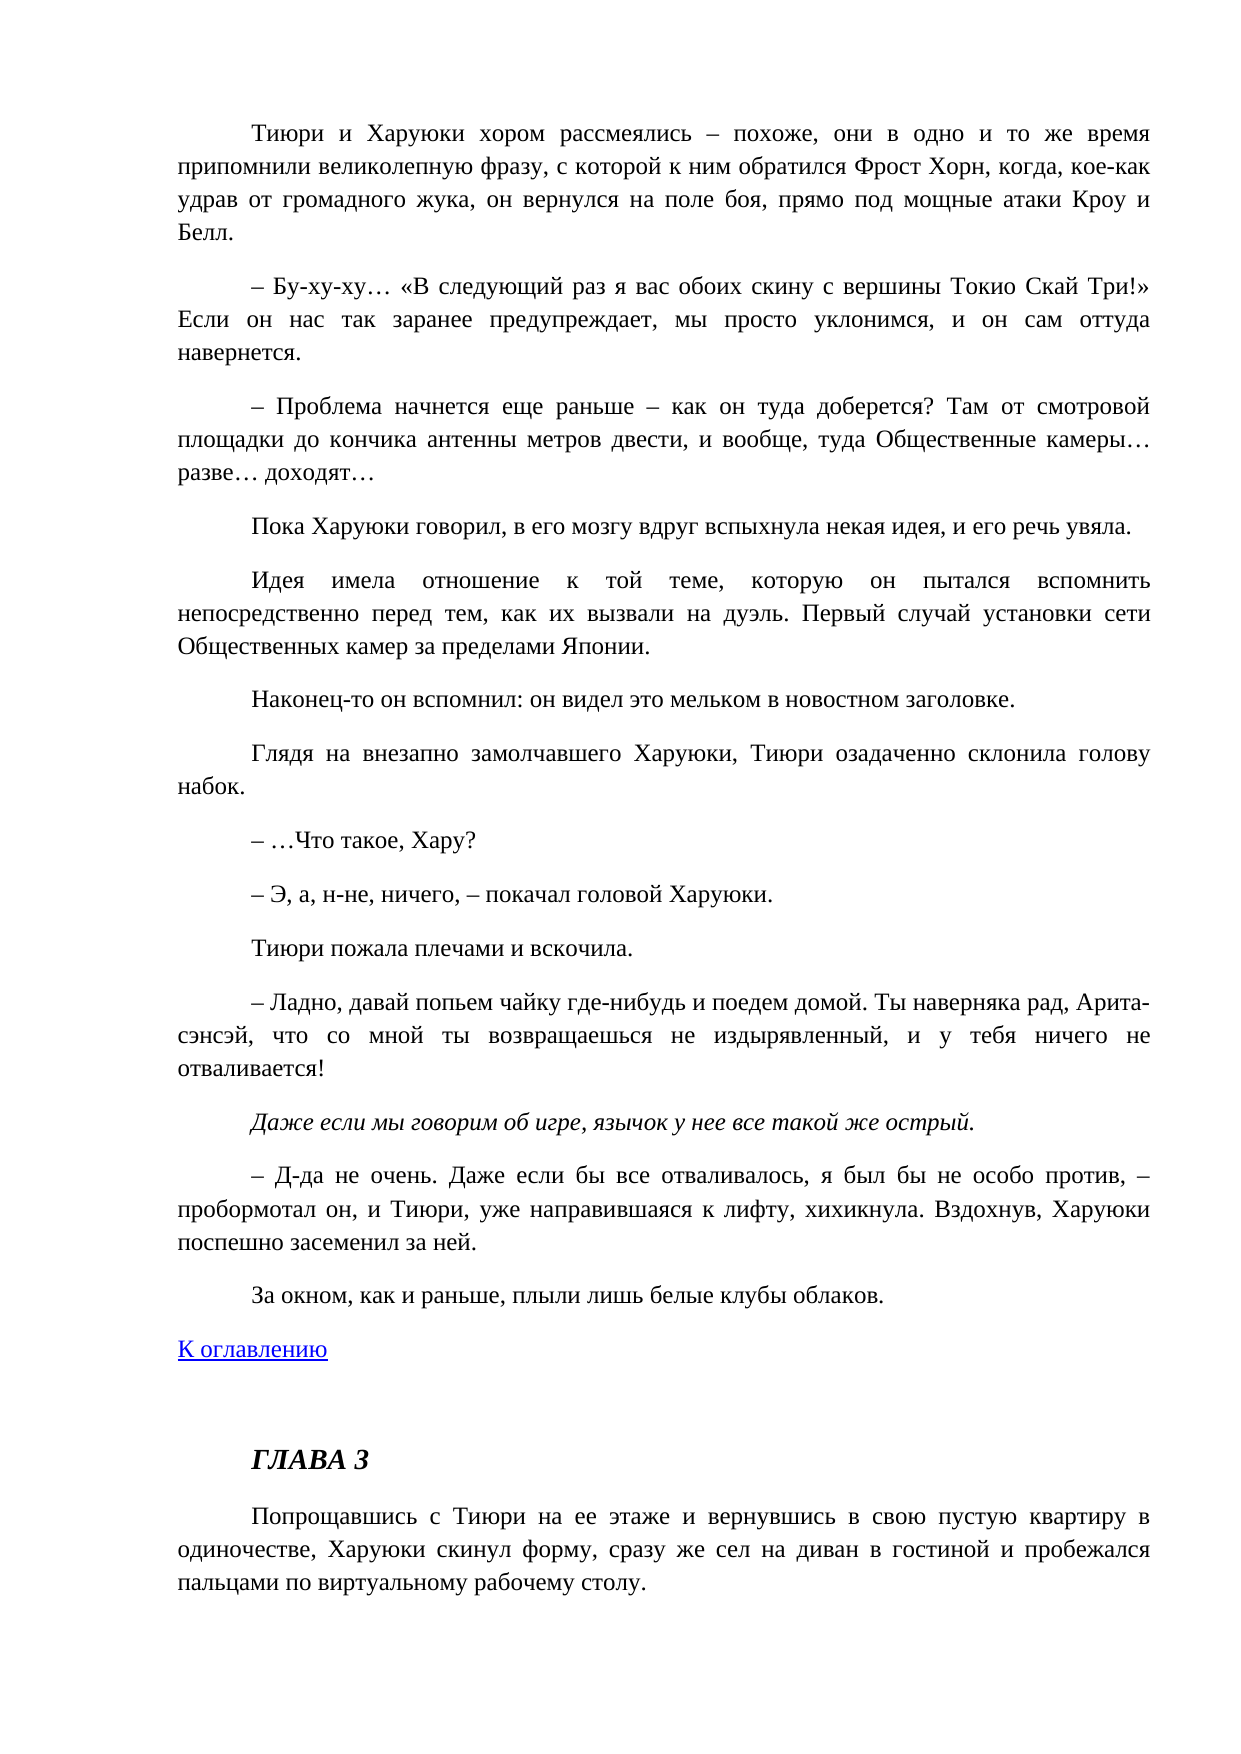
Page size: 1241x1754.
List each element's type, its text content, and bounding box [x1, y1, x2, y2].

subtitle Глава 3 [177, 1442, 1152, 1476]
text Тиюри и Харуюки хором рассмеялись – похоже, они в одно и то же время припомнили великолепную фразу, с которой к ним обратился Фрост Хорн, когда, кое-как удрав от громадного жука, он вернулся на поле боя, прямо под мощные атаки Кроу и Белл. [177, 118, 1152, 246]
text – Д-да не очень. Даже если бы все отваливалось, я был бы не особо против, – пробормотал он, и Тиюри, уже направившаяся к лифту, хихикнула. Вздохнув, Харуюки поспешно засеменил за ней. [177, 1161, 1152, 1255]
text Тиюри пожала плечами и вскочила. [177, 933, 1152, 962]
text – Ладно, давай попьем чайку где-нибудь и поедем домой. Ты наверняка рад, Арита-сэнсэй, что со мной ты возвращаешься не издырявленный, и у тебя ничего не отваливается! [177, 987, 1152, 1082]
text – Бу-ху-ху… «В следующий раз я вас обоих скину с вершины Токио Скай Три!» Если он нас так заранее предупреждает, мы просто уклонимся, и он сам оттуда навернется. [177, 271, 1152, 366]
text За окном, как и раньше, плыли лишь белые клубы облаков. [177, 1281, 1152, 1309]
text – Э, а, н-не, ничего, – покачал головой Харуюки. [177, 879, 1152, 908]
text – …Что такое, Хару? [177, 825, 1152, 854]
text К оглавлению [177, 1334, 1152, 1363]
text Идея имела отношение к той теме, которую он пытался вспомнить непосредственно перед тем, как их вызвали на дуэль. Первый случай установки сети Общественных камер за пределами Японии. [177, 565, 1152, 659]
text Даже если мы говорим об игре, язычок у нее все такой же острый. [177, 1107, 1152, 1136]
text Пока Харуюки говорил, в его мозгу вдруг вспыхнула некая идея, и его речь увяла. [177, 511, 1152, 539]
text Глядя на внезапно замолчавшего Харуюки, Тиюри озадаченно склонила голову набок. [177, 738, 1152, 800]
text Попрощавшись с Тиюри на ее этаже и вернувшись в свою пустую квартиру в одиночестве, Харуюки скинул форму, сразу же сел на диван в гостиной и пробежался пальцами по виртуальному рабочему столу. [177, 1501, 1152, 1596]
text Наконец-то он вспомнил: он видел это мельком в новостном заголовке. [177, 684, 1152, 713]
text – Проблема начнется еще раньше – как он туда доберется? Там от смотровой площадки до кончика антенны метров двести, и вообще, туда Общественные камеры… разве… доходят… [177, 391, 1152, 486]
